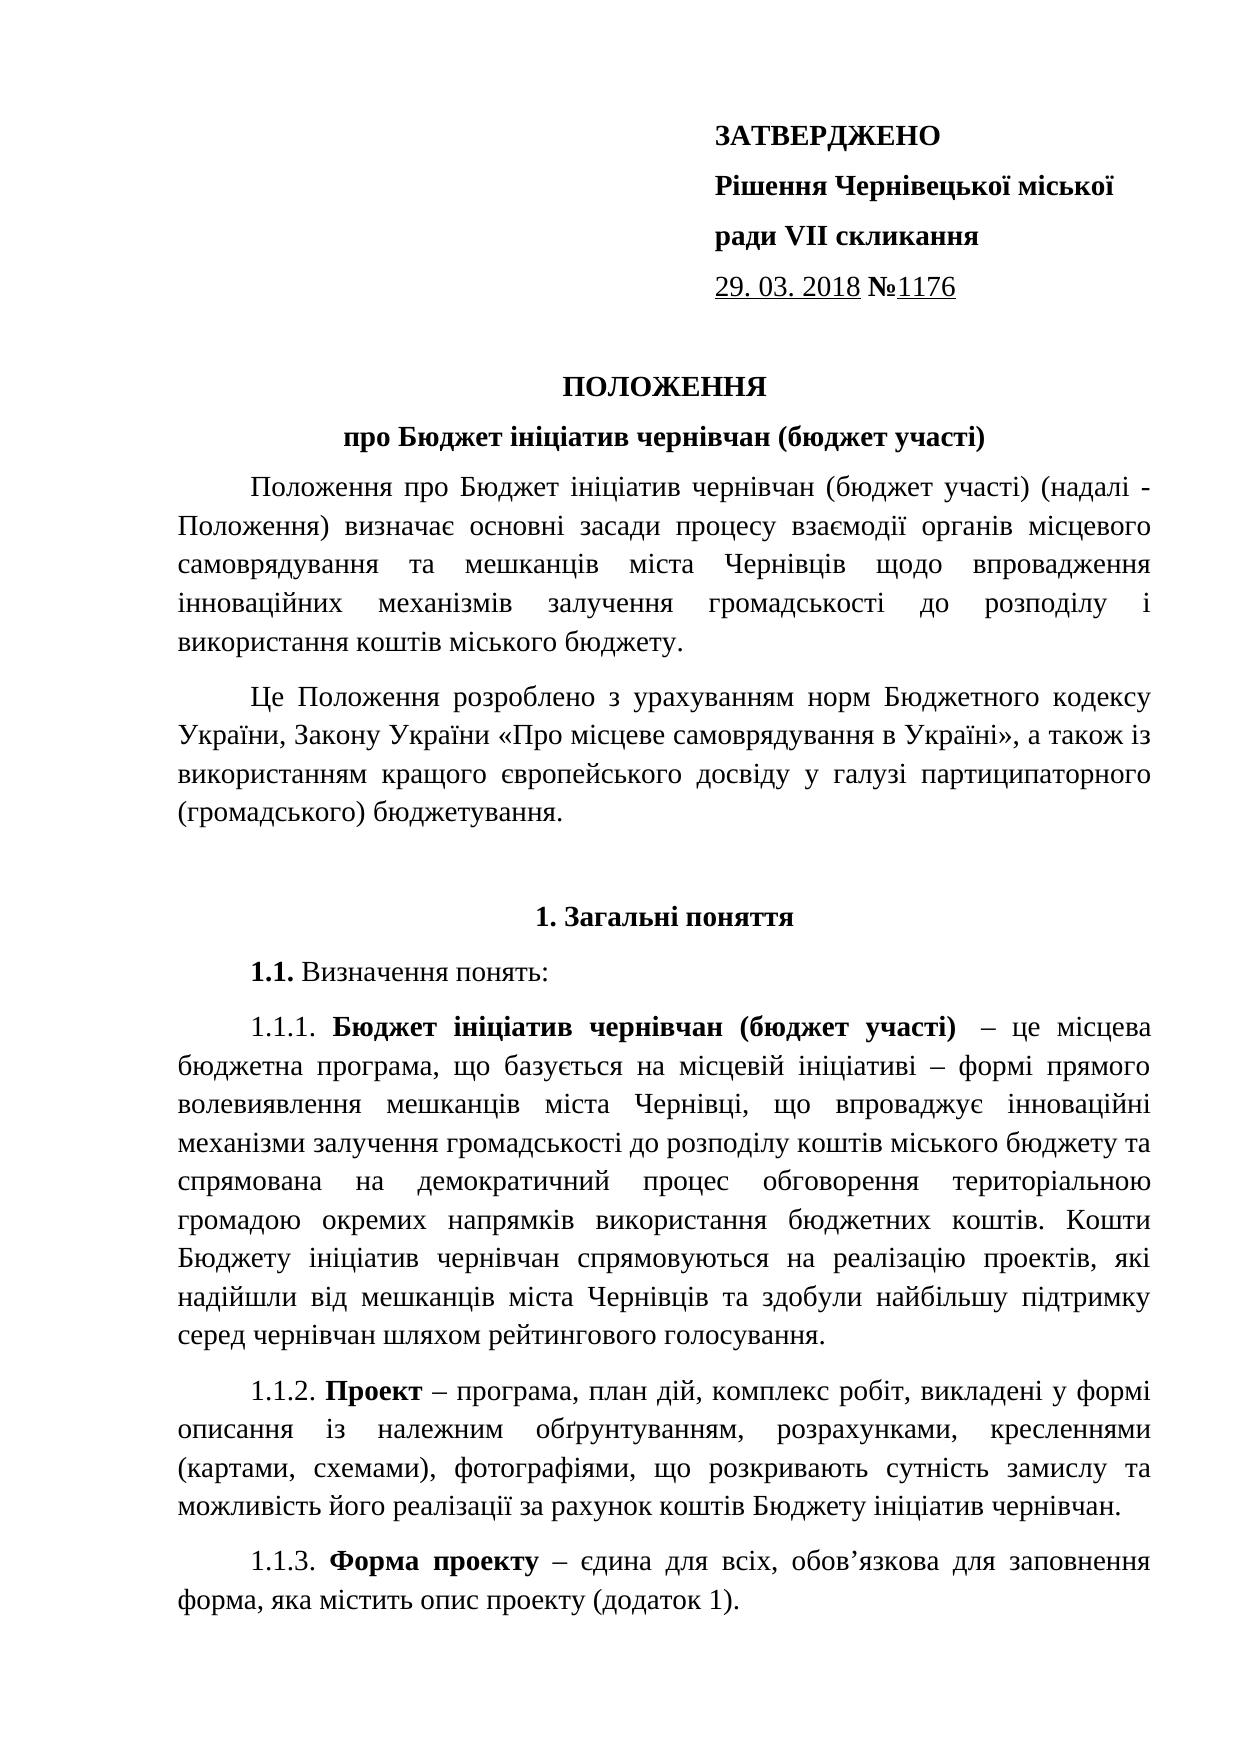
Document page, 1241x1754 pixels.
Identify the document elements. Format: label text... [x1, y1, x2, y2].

text ЗАТВЕРДЖЕНО [714, 118, 1152, 152]
text ПОЛОЖЕННЯ [177, 369, 1152, 403]
text Рішення Чернівецької міської [714, 168, 1152, 202]
text 1.1.3. Форма проекту – єдина для всіх, обов’язкова для заповнення форма, яка містить опис проекту (додаток 1). [177, 1543, 1152, 1616]
text Положення про Бюджет ініціатив чернівчан (бюджет участі) (надалі -Положення) визначає основні засади процесу взаємодії органів місцевого самоврядування та мешканців міста Чернівців щодо впровадження інноваційних механізмів залучення громадськості до розподілу і використання коштів міського бюджету. [177, 469, 1152, 657]
text 29. 03. 2018 №1176 [714, 269, 1152, 302]
text 1.1. Визначення понять: [177, 954, 1152, 987]
text Це Положення розроблено з урахуванням норм Бюджетного кодексу України, Закону України «Про місцеве самоврядування в Україні», а також із використанням кращого європейського досвіду у галузі партиципаторного (громадського) бюджетування. [177, 679, 1152, 828]
text 1.1.1. Бюджет ініціатив чернівчан (бюджет участі) – це місцева бюджетна програма, що базується на місцевій ініціативі – формі прямого волевиявлення мешканців міста Чернівці, що впроваджує інноваційні механізми залучення громадськості до розподілу коштів міського бюджету та спрямована на демократичний процес обговорення територіальною громадою окремих напрямків використання бюджетних коштів. Кошти Бюджету ініціатив чернівчан спрямовуються на реалізацію проектів, які надійшли від мешканців міста Чернівців та здобули найбільшу підтримку серед чернівчан шляхом рейтингового голосування. [177, 1009, 1152, 1351]
text 1.1.2. Проект – програма, план дій, комплекс робіт, викладені у формі описання із належним обґрунтуванням, розрахунками, кресленнями (картами, схемами), фотографіями, що розкривають сутність замислу та можливість його реалізації за рахунок коштів Бюджету ініціатив чернівчан. [177, 1373, 1152, 1522]
text про Бюджет ініціатив чернівчан (бюджет участі) [177, 419, 1152, 453]
text 1. Загальні поняття [177, 899, 1152, 932]
text ради VII скликання [714, 218, 1152, 252]
